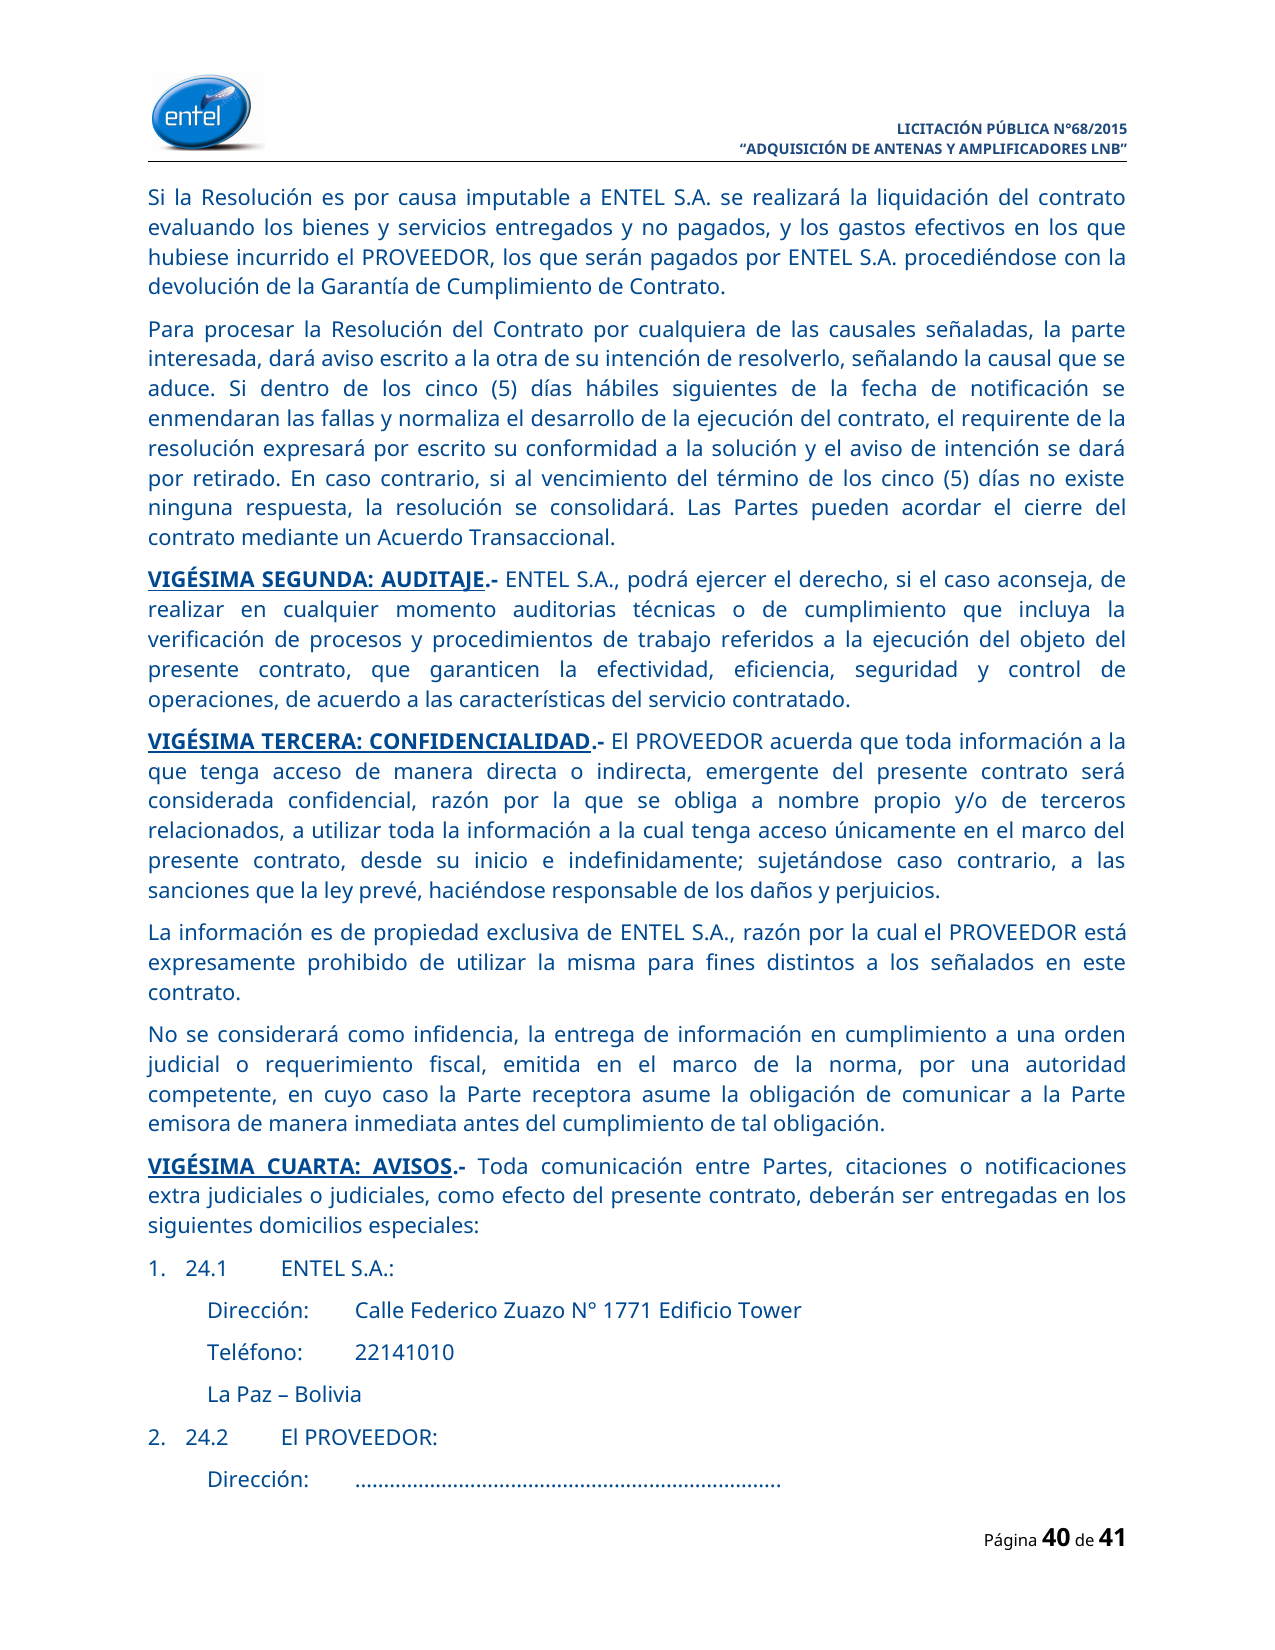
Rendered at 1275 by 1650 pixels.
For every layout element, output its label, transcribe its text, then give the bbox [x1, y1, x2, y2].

picture [151, 73, 265, 151]
text La información es de propiedad exclusiva de ENTEL S.A., razón por la cual el PROVEEDOR está expresamente prohibido de utilizar la misma para fines distintos a los señalados en este contrato. [148, 917, 1127, 1007]
text VIGÉSIMA CUARTA: AVISOS.- Toda comunicación entre Partes, citaciones o notificaciones extra judiciales o judiciales, como efecto del presente contrato, deberán ser entregadas en los siguientes domicilios especiales: [148, 1151, 1127, 1240]
text Teléfono: 22141010 [207, 1337, 1127, 1367]
list 24.1 ENTEL S.A.: [148, 1253, 1127, 1282]
text VIGÉSIMA TERCERA: CONFIDENCIALIDAD.- El PROVEEDOR acuerda que toda información a la que tenga acceso de manera directa o indirecta, emergente del presente contrato será considerada confidencial, razón por la que se obliga a nombre propio y/o de terceros relacionados, a utilizar toda la información a la cual tenga acceso únicamente en el marco del presente contrato, desde su inicio e indefinidamente; sujetándose caso contrario, a las sanciones que la ley prevé, haciéndose responsable de los daños y perjuicios. [148, 726, 1127, 905]
text Para procesar la Resolución del Contrato por cualquiera de las causales señaladas, la parte interesada, dará aviso escrito a la otra de su intención de resolverlo, señalando la causal que se aduce. Si dentro de los cinco (5) días hábiles siguientes de la fecha de notificación se enmendaran las fallas y normaliza el desarrollo de la ejecución del contrato, el requirente de la resolución expresará por escrito su conformidad a la solución y el aviso de intención se dará por retirado. En caso contrario, si al vencimiento del término de los cinco (5) días no existe ninguna respuesta, la resolución se consolidará. Las Partes pueden acordar el cierre del contrato mediante un Acuerdo Transaccional. [148, 314, 1127, 552]
text Dirección: Calle Federico Zuazo N° 1771 Edificio Tower [207, 1295, 1127, 1325]
text Si la Resolución es por causa imputable a ENTEL S.A. se realizará la liquidación del contrato evaluando los bienes y servicios entregados y no pagados, y los gastos efectivos en los que hubiese incurrido el PROVEEDOR, los que serán pagados por ENTEL S.A. procediéndose con la devolución de la Garantía de Cumplimiento de Contrato. [148, 182, 1127, 301]
text No se considerará como infidencia, la entrega de información en cumplimiento a una orden judicial o requerimiento fiscal, emitida en el marco de la norma, por una autoridad competente, en cuyo caso la Parte receptora asume la obligación de comunicar a la Parte emisora de manera inmediata antes del cumplimiento de tal obligación. [148, 1019, 1127, 1138]
list 24.2 El PROVEEDOR: [148, 1422, 1127, 1452]
text VIGÉSIMA SEGUNDA: AUDITAJE.- ENTEL S.A., podrá ejercer el derecho, si el caso aconseja, de realizar en cualquier momento auditorias técnicas o de cumplimiento que incluya la verificación de procesos y procedimientos de trabajo referidos a la ejecución del objeto del presente contrato, que garanticen la efectividad, eficiencia, seguridad y control de operaciones, de acuerdo a las características del servicio contratado. [148, 564, 1127, 713]
text Dirección: ……………………………………………………………….. [207, 1464, 1127, 1494]
text La Paz – Bolivia [207, 1379, 1127, 1409]
